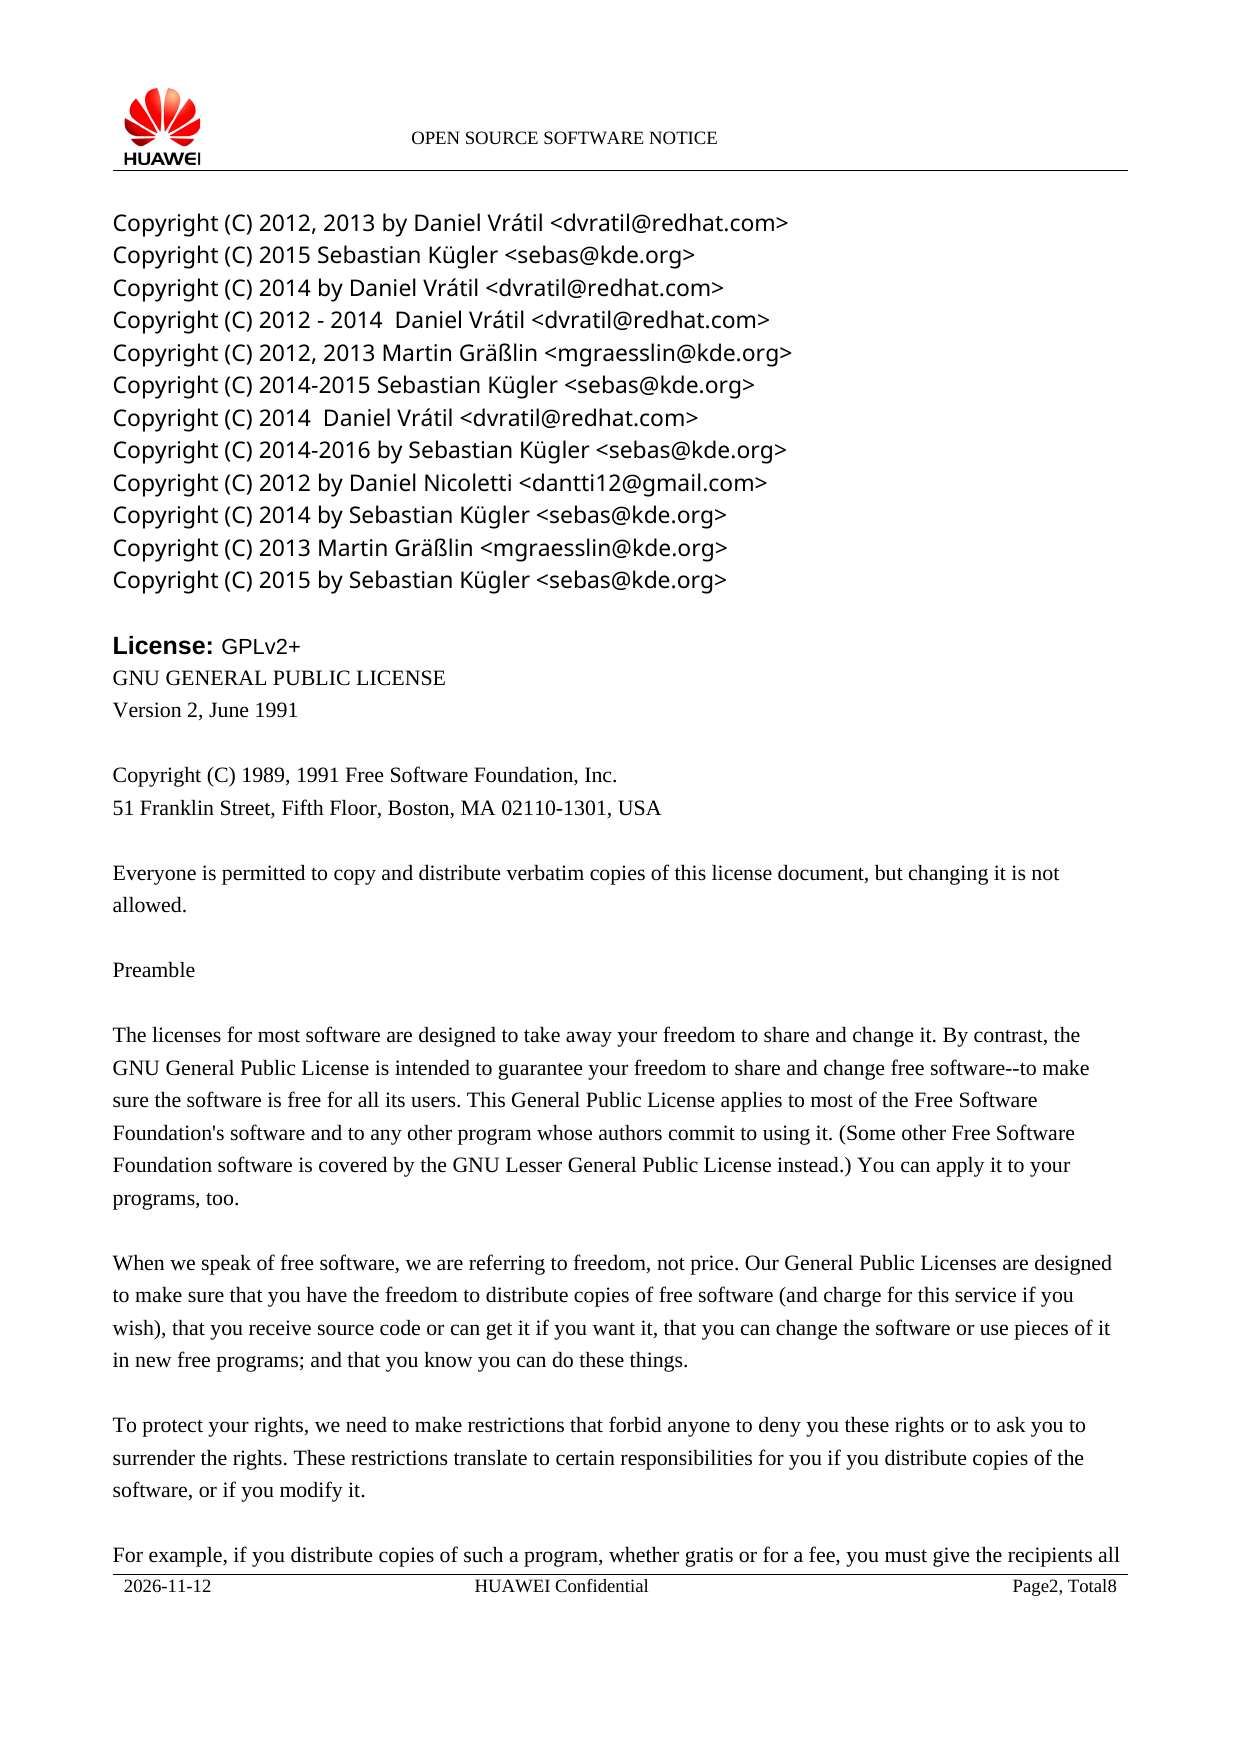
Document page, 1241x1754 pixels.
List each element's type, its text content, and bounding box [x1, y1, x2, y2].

picture [124, 88, 201, 165]
text License: GPLv2+ [112, 629, 1128, 661]
